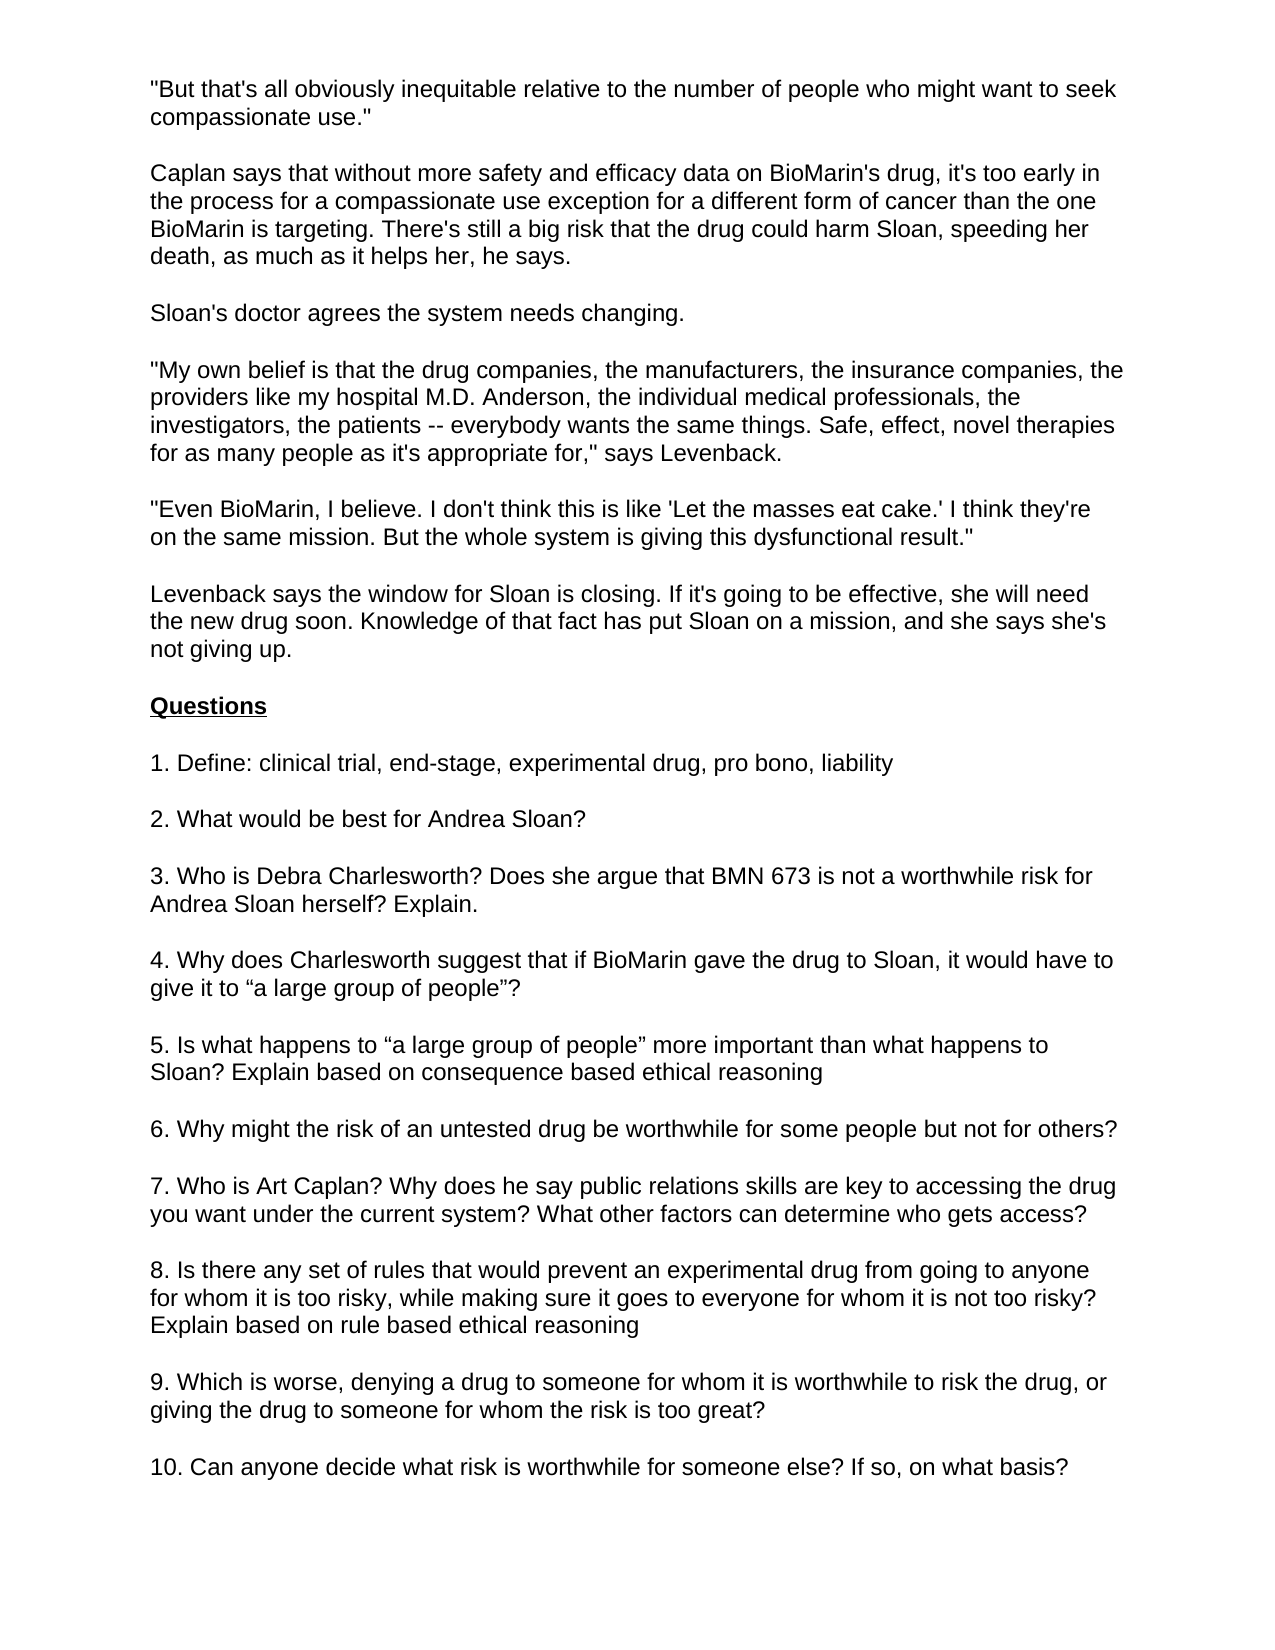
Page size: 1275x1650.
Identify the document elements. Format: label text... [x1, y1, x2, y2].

text 4. Why does Charlesworth suggest that if BioMarin gave the drug to Sloan, it would have to give it to “a large group of people”? [150, 946, 1125, 1002]
text 2. What would be best for Andrea Sloan? [150, 805, 1125, 833]
text Caplan says that without more safety and efficacy data on BioMarin's drug, it's too early in the process for a compassionate use exception for a different form of cancer than the one BioMarin is targeting. There's still a big risk that the drug could harm Sloan, speeding her death, as much as it helps her, he says. [150, 159, 1125, 270]
text "Even BioMarin, I believe. I don't think this is like 'Let the masses eat cake.' I think they're on the same mission. But the whole system is giving this dysfunctional result." [150, 495, 1125, 551]
text 3. Who is Debra Charlesworth? Does she argue that BMN 673 is not a worthwhile risk for Andrea Sloan herself? Explain. [150, 862, 1125, 917]
text 6. Why might the risk of an untested drug be worthwhile for some people but not for others? [150, 1115, 1125, 1143]
text 9. Which is worse, denying a drug to someone for whom it is worthwhile to risk the drug, or giving the drug to someone for whom the risk is too great? [150, 1368, 1125, 1423]
text Levenback says the window for Sloan is closing. If it's going to be effective, she will need the new drug soon. Knowledge of that fact has put Sloan on a mission, and she says she's not giving up. [150, 580, 1125, 662]
text Questions [150, 692, 1125, 719]
text 1. Define: clinical trial, end-stage, experimental drug, pro bono, liability [150, 748, 1125, 776]
text 10. Can anyone decide what risk is worthwhile for someone else? If so, on what basis? [150, 1453, 1125, 1480]
text "My own belief is that the drug companies, the manufacturers, the insurance companies, the providers like my hospital M.D. Anderson, the individual medical professionals, the investigators, the patients -- everybody wants the same things. Safe, effect, novel therapies for as many people as it's appropriate for," says Levenback. [150, 356, 1125, 466]
text 7. Who is Art Caplan? Why does he say public relations skills are key to accessing the drug you want under the current system? What other factors can determine who gets access? [150, 1172, 1125, 1227]
text 5. Is what happens to “a large group of people” more important than what happens to Sloan? Explain based on consequence based ethical reasoning [150, 1031, 1125, 1086]
text 8. Is there any set of rules that would prevent an experimental drug from going to anyone for whom it is too risky, while making sure it goes to everyone for whom it is not too risky? Explain based on rule based ethical reasoning [150, 1256, 1125, 1339]
text "But that's all obviously inequitable relative to the number of people who might want to seek compassionate use." [150, 75, 1125, 130]
text Sloan's doctor agrees the system needs changing. [150, 299, 1125, 327]
